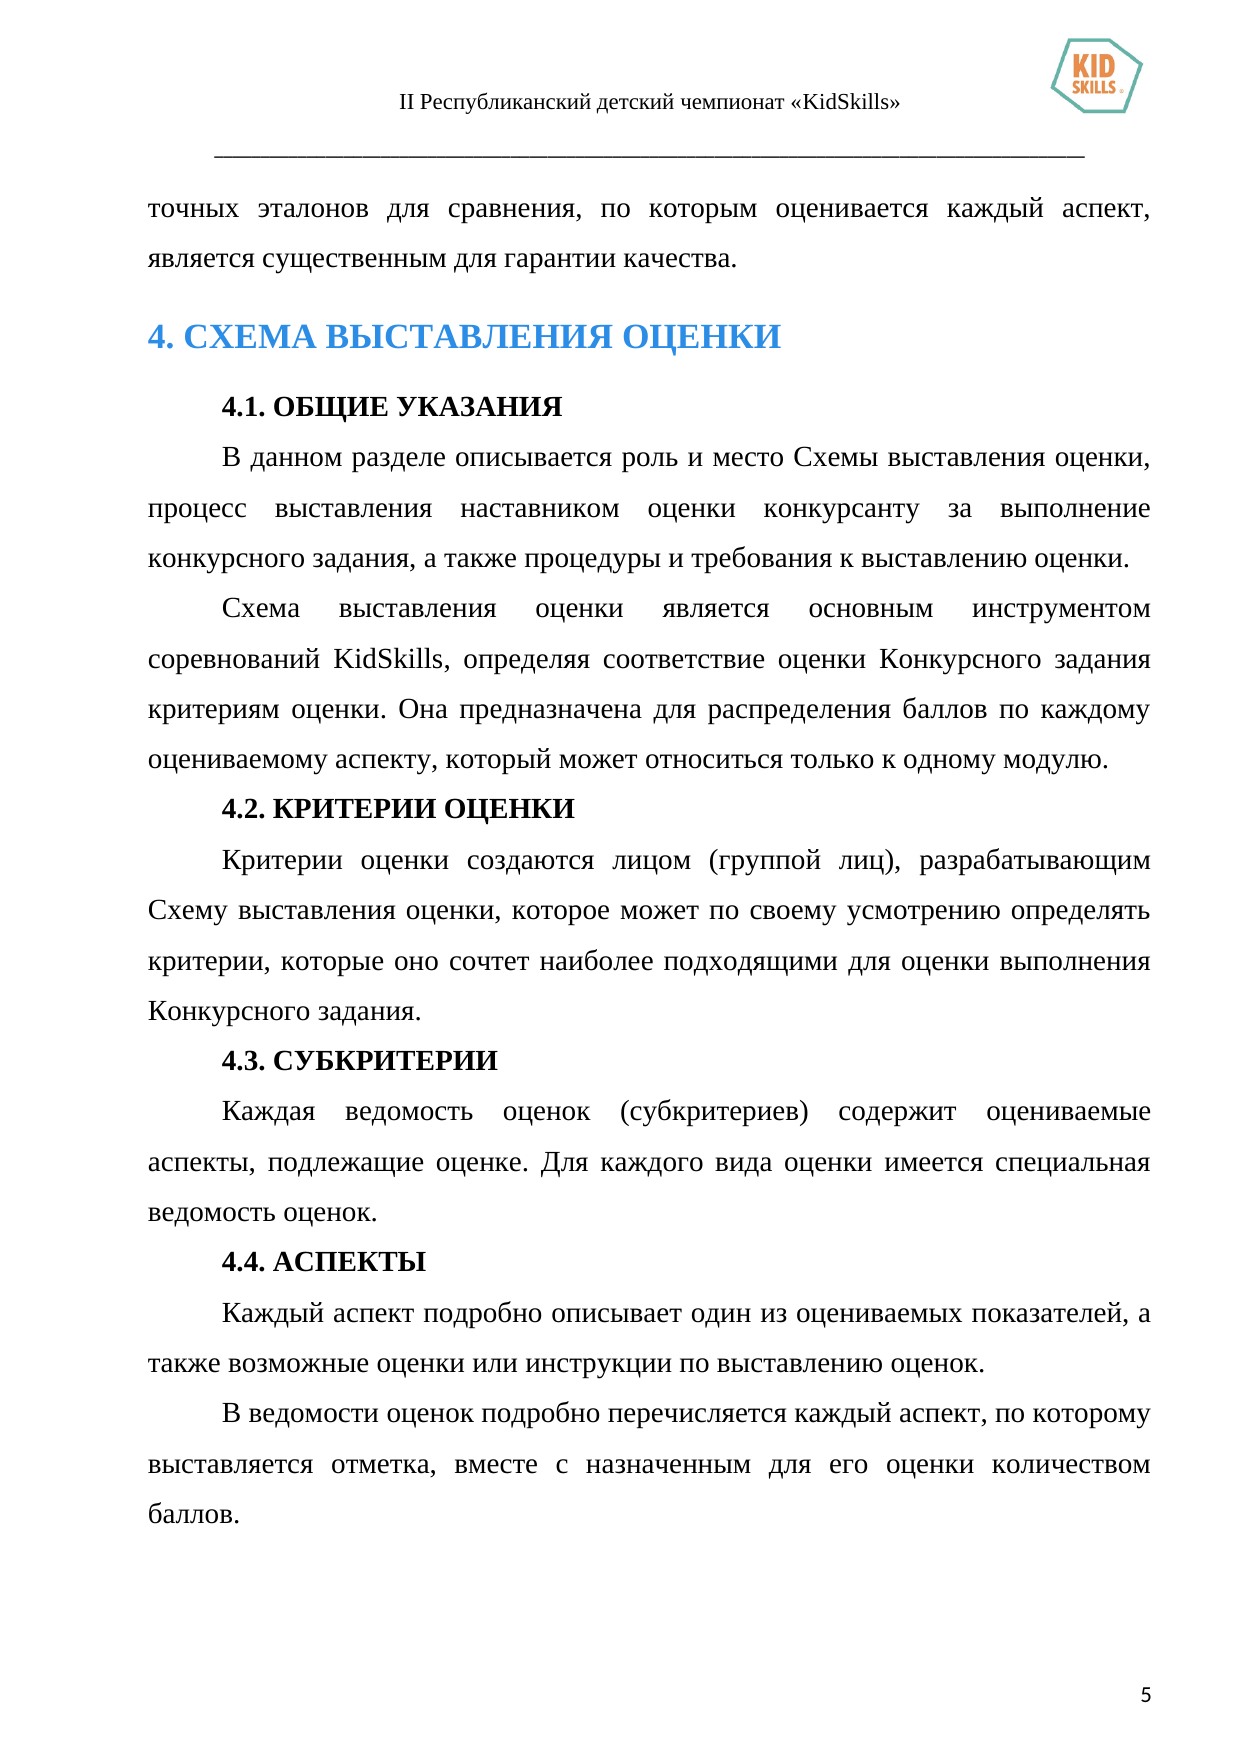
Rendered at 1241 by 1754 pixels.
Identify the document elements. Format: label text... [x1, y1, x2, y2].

picture [1041, 20, 1148, 127]
text Каждая ведомость оценок (субкритериев) содержит оцениваемые аспекты, подлежащие оценке. Для каждого вида оценки имеется специальная ведомость оценок. [148, 1093, 1152, 1228]
text 4.3. СУБКРИТЕРИИ [148, 1043, 1152, 1077]
text В ведомости оценок подробно перечисляется каждый аспект, по которому выставляется отметка, вместе с назначенным для его оценки количеством баллов. [148, 1395, 1152, 1529]
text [148, 190, 1152, 274]
text Каждый аспект подробно описывает один из оцениваемых показателей, а также возможные оценки или инструкции по выставлению оценок. [148, 1295, 1152, 1379]
text 4.4. АСПЕКТЫ [148, 1244, 1152, 1278]
text Критерии оценки создаются лицом (группой лиц), разрабатывающим Схему выставления оценки, которое может по своему усмотрению определять критерии, которые оно сочтет наиболее подходящими для оценки выполнения Конкурсного задания. [148, 842, 1152, 1026]
text 4.1. ОБЩИЕ УКАЗАНИЯ [148, 389, 1152, 423]
text 4.2. КРИТЕРИИ ОЦЕНКИ [148, 792, 1152, 825]
text Схема выставления оценки является основным инструментом соревнований KidSkills, определяя соответствие оценки Конкурсного задания критериям оценки. Она предназначена для распределения баллов по каждому оцениваемому аспекту, который может относиться только к одному модулю. [148, 590, 1152, 775]
text В данном разделе описывается роль и место Схемы выставления оценки, процесс выставления наставником оценки конкурсанту за выполнение конкурсного задания, а также процедуры и требования к выставлению оценки. [148, 439, 1152, 574]
text 4. СХЕМА ВЫСТАВЛЕНИЯ ОЦЕНКИ [148, 315, 1152, 356]
